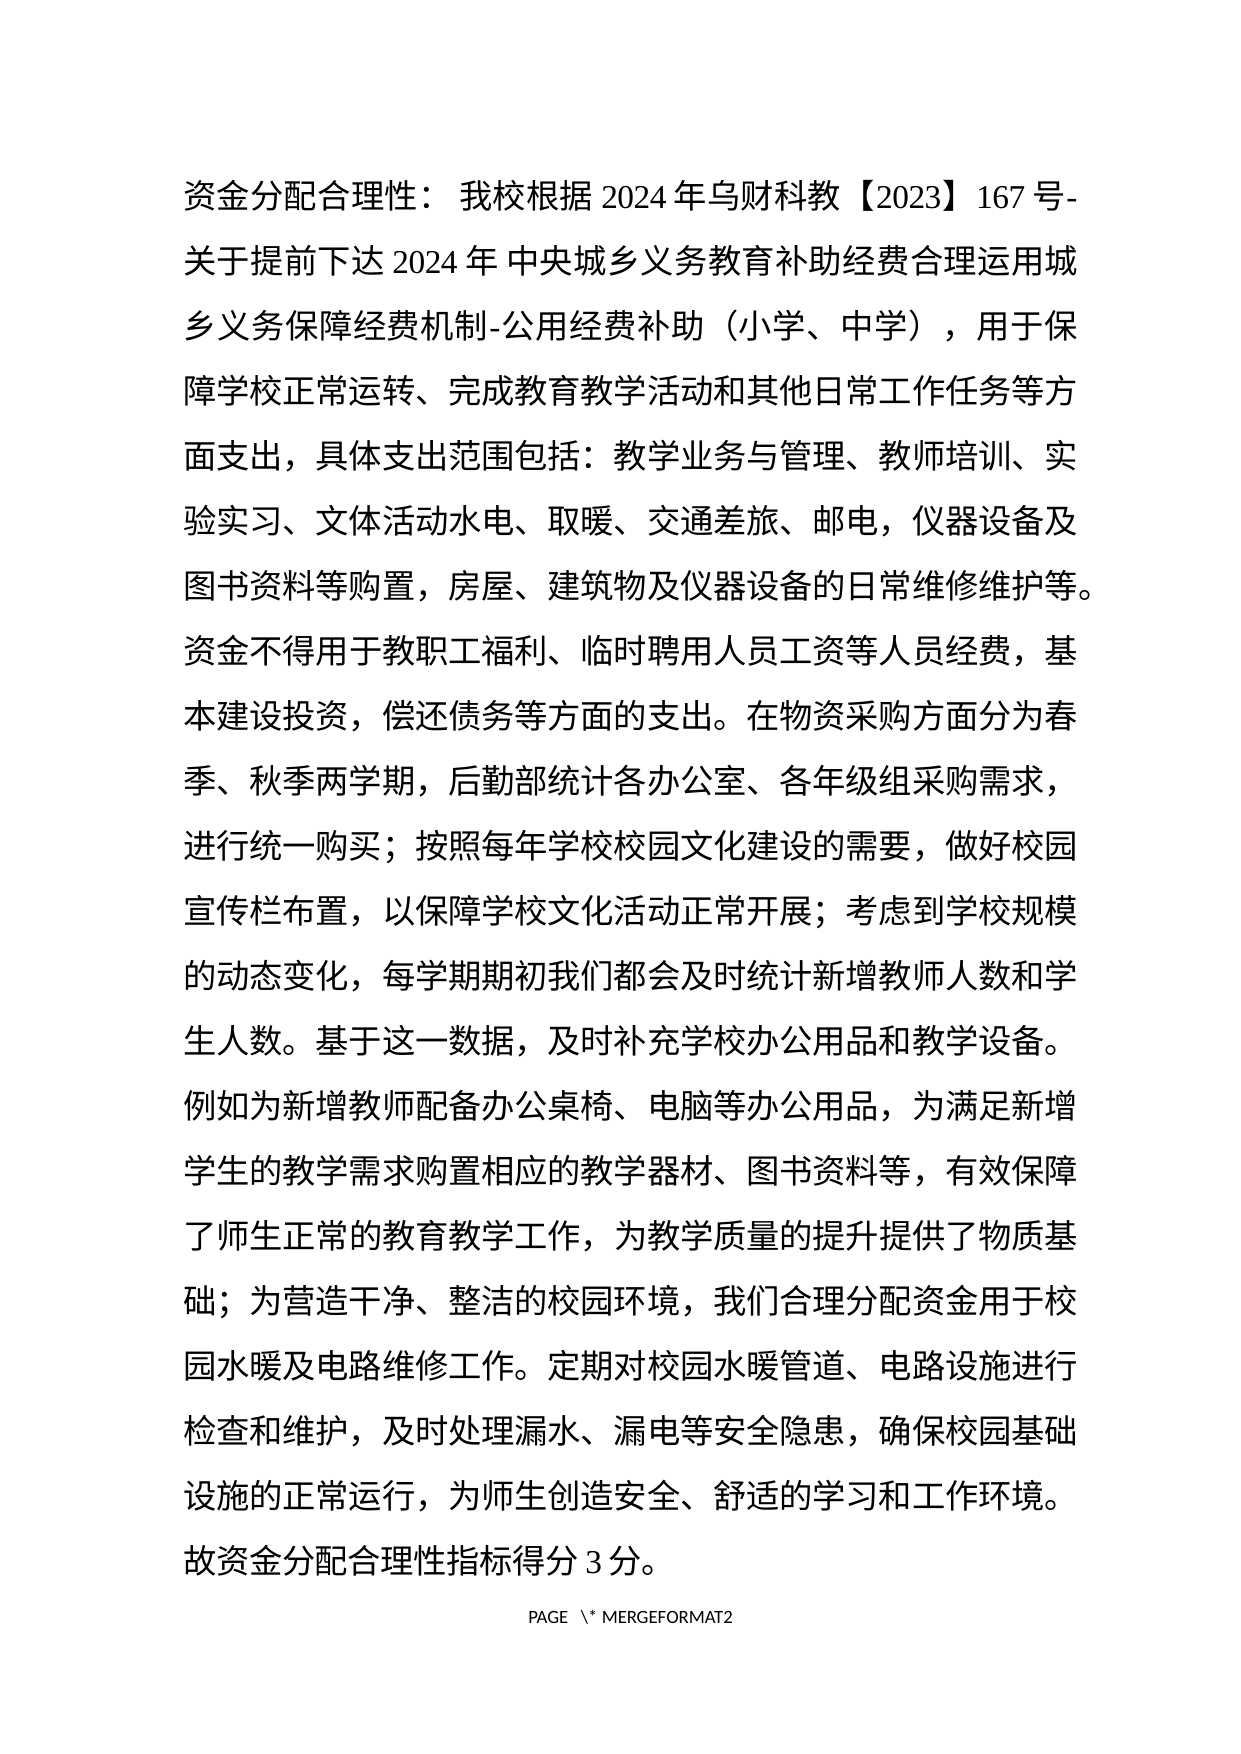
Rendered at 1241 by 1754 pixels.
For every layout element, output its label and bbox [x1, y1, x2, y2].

text [183, 162, 1078, 1592]
